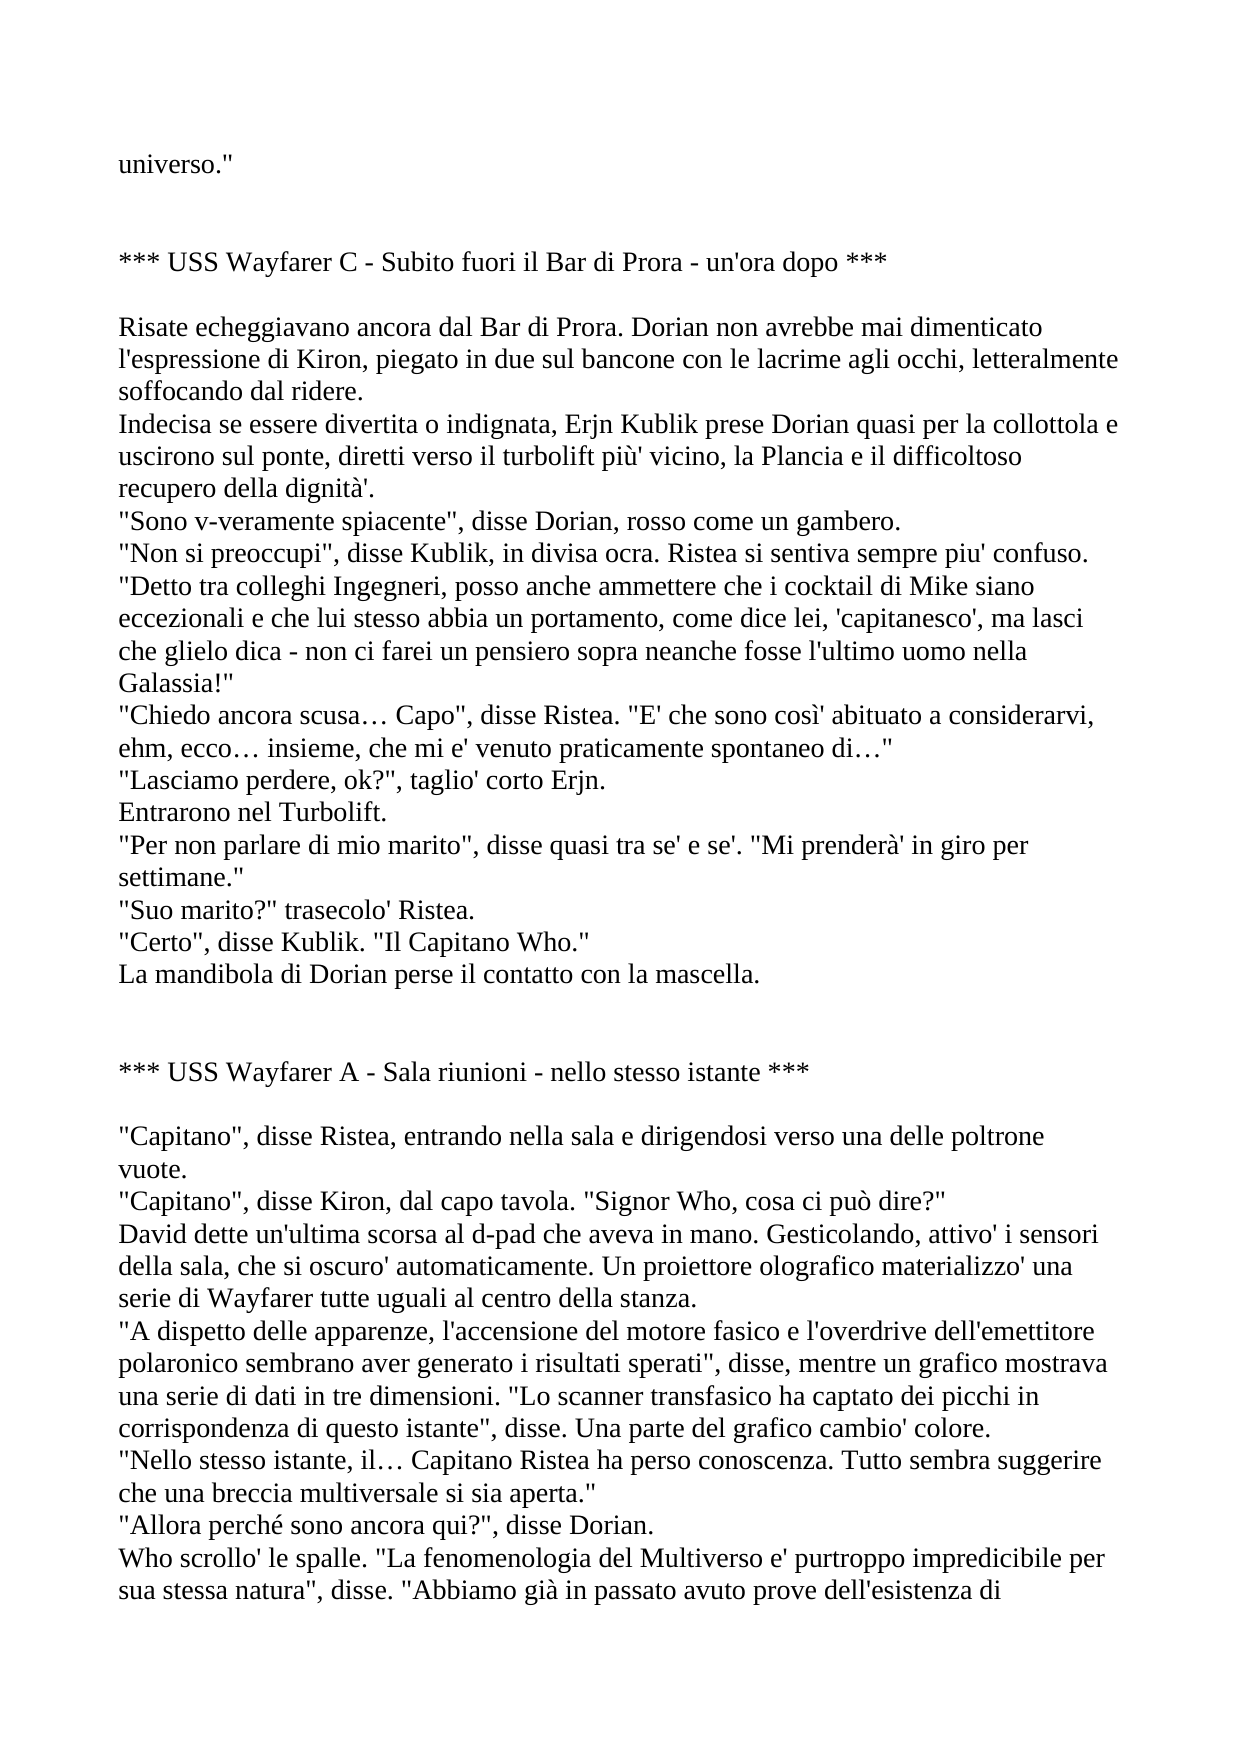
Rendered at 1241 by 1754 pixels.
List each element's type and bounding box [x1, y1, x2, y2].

text [118, 148, 1122, 1605]
